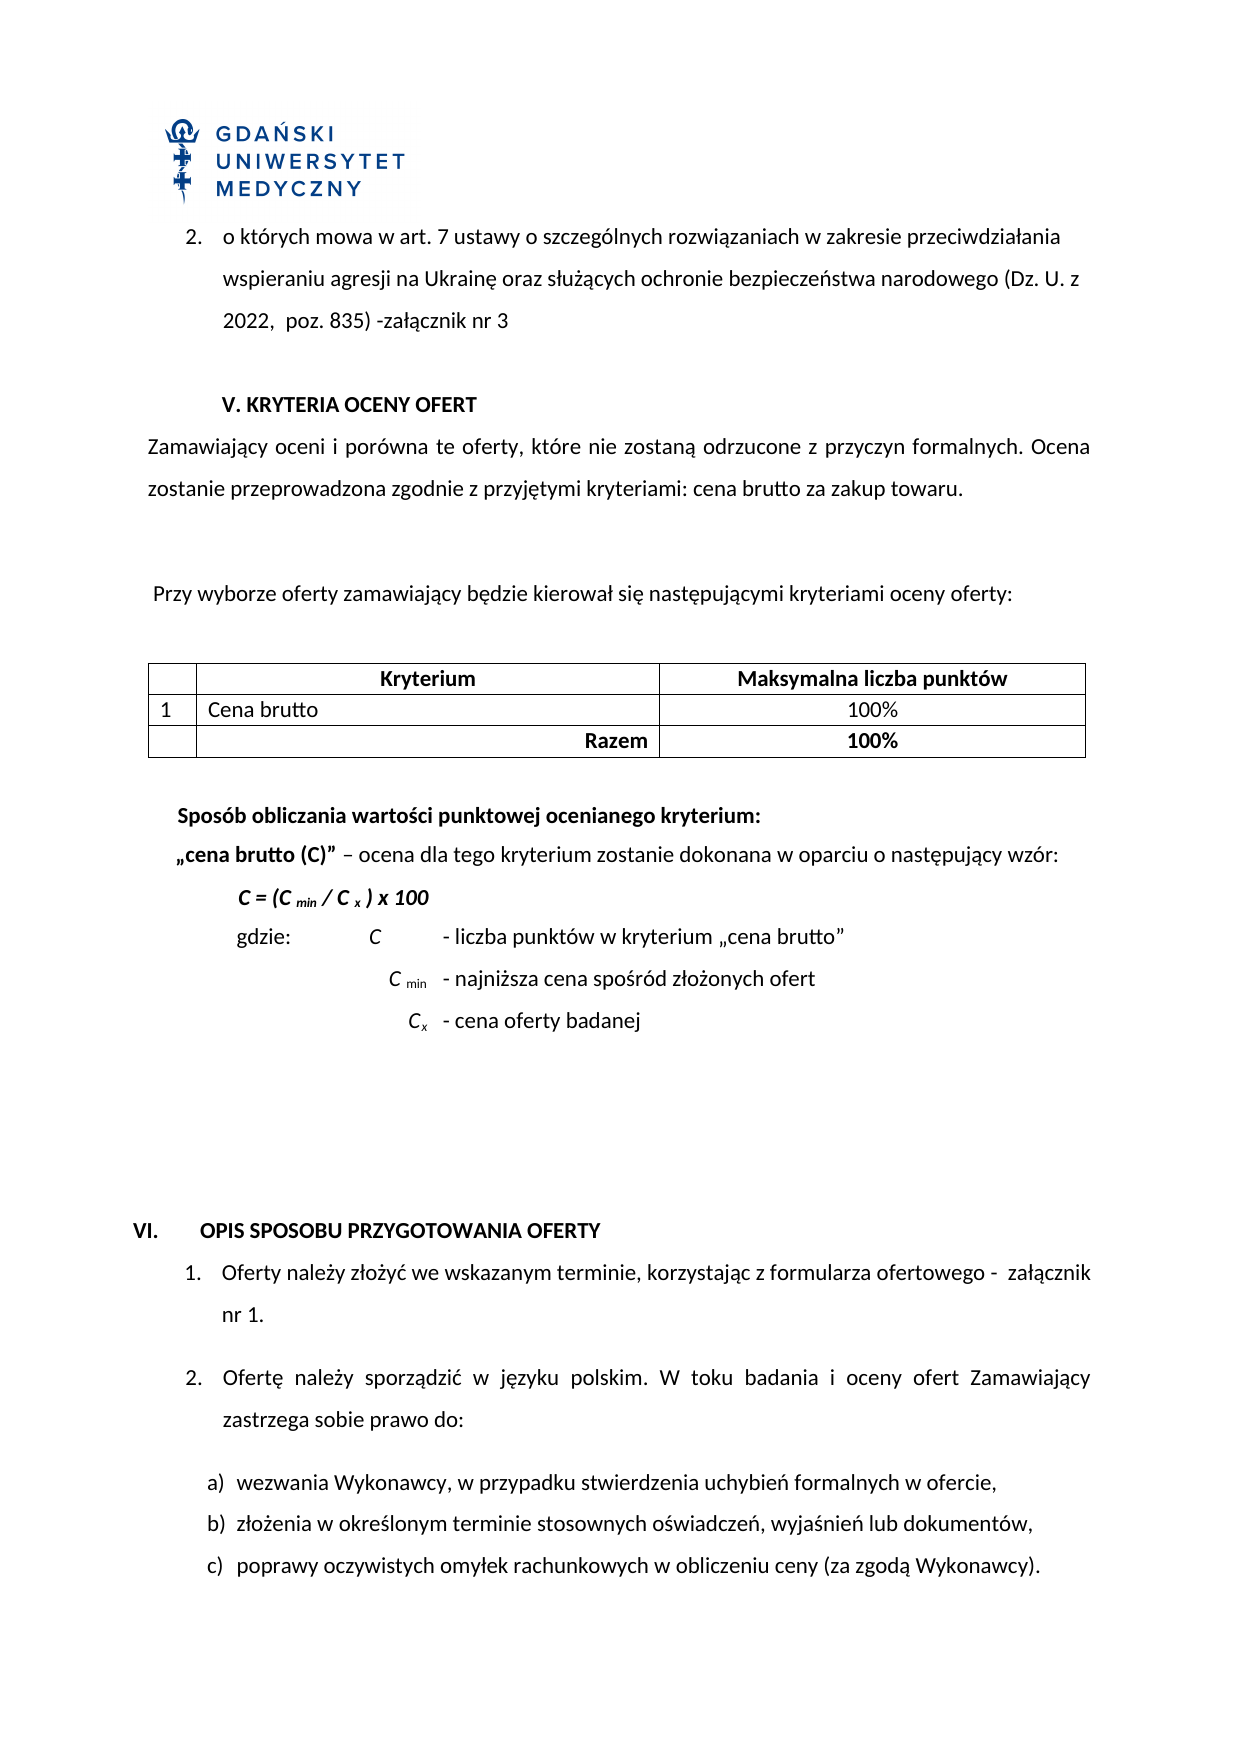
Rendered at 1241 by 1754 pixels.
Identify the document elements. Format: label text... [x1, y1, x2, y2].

text C min - najniższa cena spośród złożonych ofert [146, 964, 1094, 992]
list złożenia w określonym terminie stosownych oświadczeń, wyjaśnień lub dokumentów, [207, 1509, 1092, 1538]
table_cell Razem [197, 726, 659, 757]
list Oferty należy złożyć we wskazanym terminie, korzystając z formularza ofertowego - załącznik nr 1. [184, 1258, 1092, 1328]
list wezwania Wykonawcy, w przypadku stwierdzenia uchybień formalnych w ofercie, [207, 1468, 1092, 1496]
table_header [149, 664, 196, 694]
table_cell 100% [660, 695, 1085, 725]
text Przy wyborze oferty zamawiający będzie kierował się następującymi kryteriami oceny oferty: [148, 579, 1092, 607]
text „cena brutto (C)” – ocena dla tego kryterium zostanie dokonana w oparciu o następujący wzór: [146, 840, 1094, 868]
table_cell 100% [660, 726, 1085, 757]
text VI. OPIS SPOSOBU PRZYGOTOWANIA OFERTY [133, 1216, 1092, 1244]
list poprawy oczywistych omyłek rachunkowych w obliczeniu ceny (za zgodą Wykonawcy). [207, 1552, 1092, 1579]
text gdzie: C - liczba punktów w kryterium „cena brutto” [236, 922, 1094, 950]
table_header Kryterium [197, 664, 659, 694]
table_header Maksymalna liczba punktów [660, 664, 1085, 694]
table_cell [149, 726, 196, 757]
text Cx - cena oferty badanej [146, 1006, 1094, 1034]
text V. KRYTERIA OCENY OFERT [222, 390, 1092, 418]
picture [147, 101, 422, 223]
list o których mowa w art. 7 ustawy o szczególnych rozwiązaniach w zakresie przeciwdziałania wspieraniu agresji na Ukrainę oraz służących ochronie bezpieczeństwa narodowego (Dz. U. z 2022, poz. 835) -załącznik nr 3 [185, 222, 1092, 334]
text Sposób obliczania wartości punktowej ocenianego kryterium: [177, 801, 1094, 829]
text C = (C min / C x ) x 100 [223, 883, 1094, 911]
table_cell 1 [149, 695, 196, 725]
text Zamawiający oceni i porówna te oferty, które nie zostaną odrzucone z przyczyn formalnych. Ocena zostanie przeprowadzona zgodnie z przyjętymi kryteriami: cena brutto za zakup towaru. [148, 432, 1092, 502]
table_cell Cena brutto [197, 695, 659, 725]
list Ofertę należy sporządzić w języku polskim. W toku badania i oceny ofert Zamawiający zastrzega sobie prawo do: [185, 1363, 1092, 1433]
